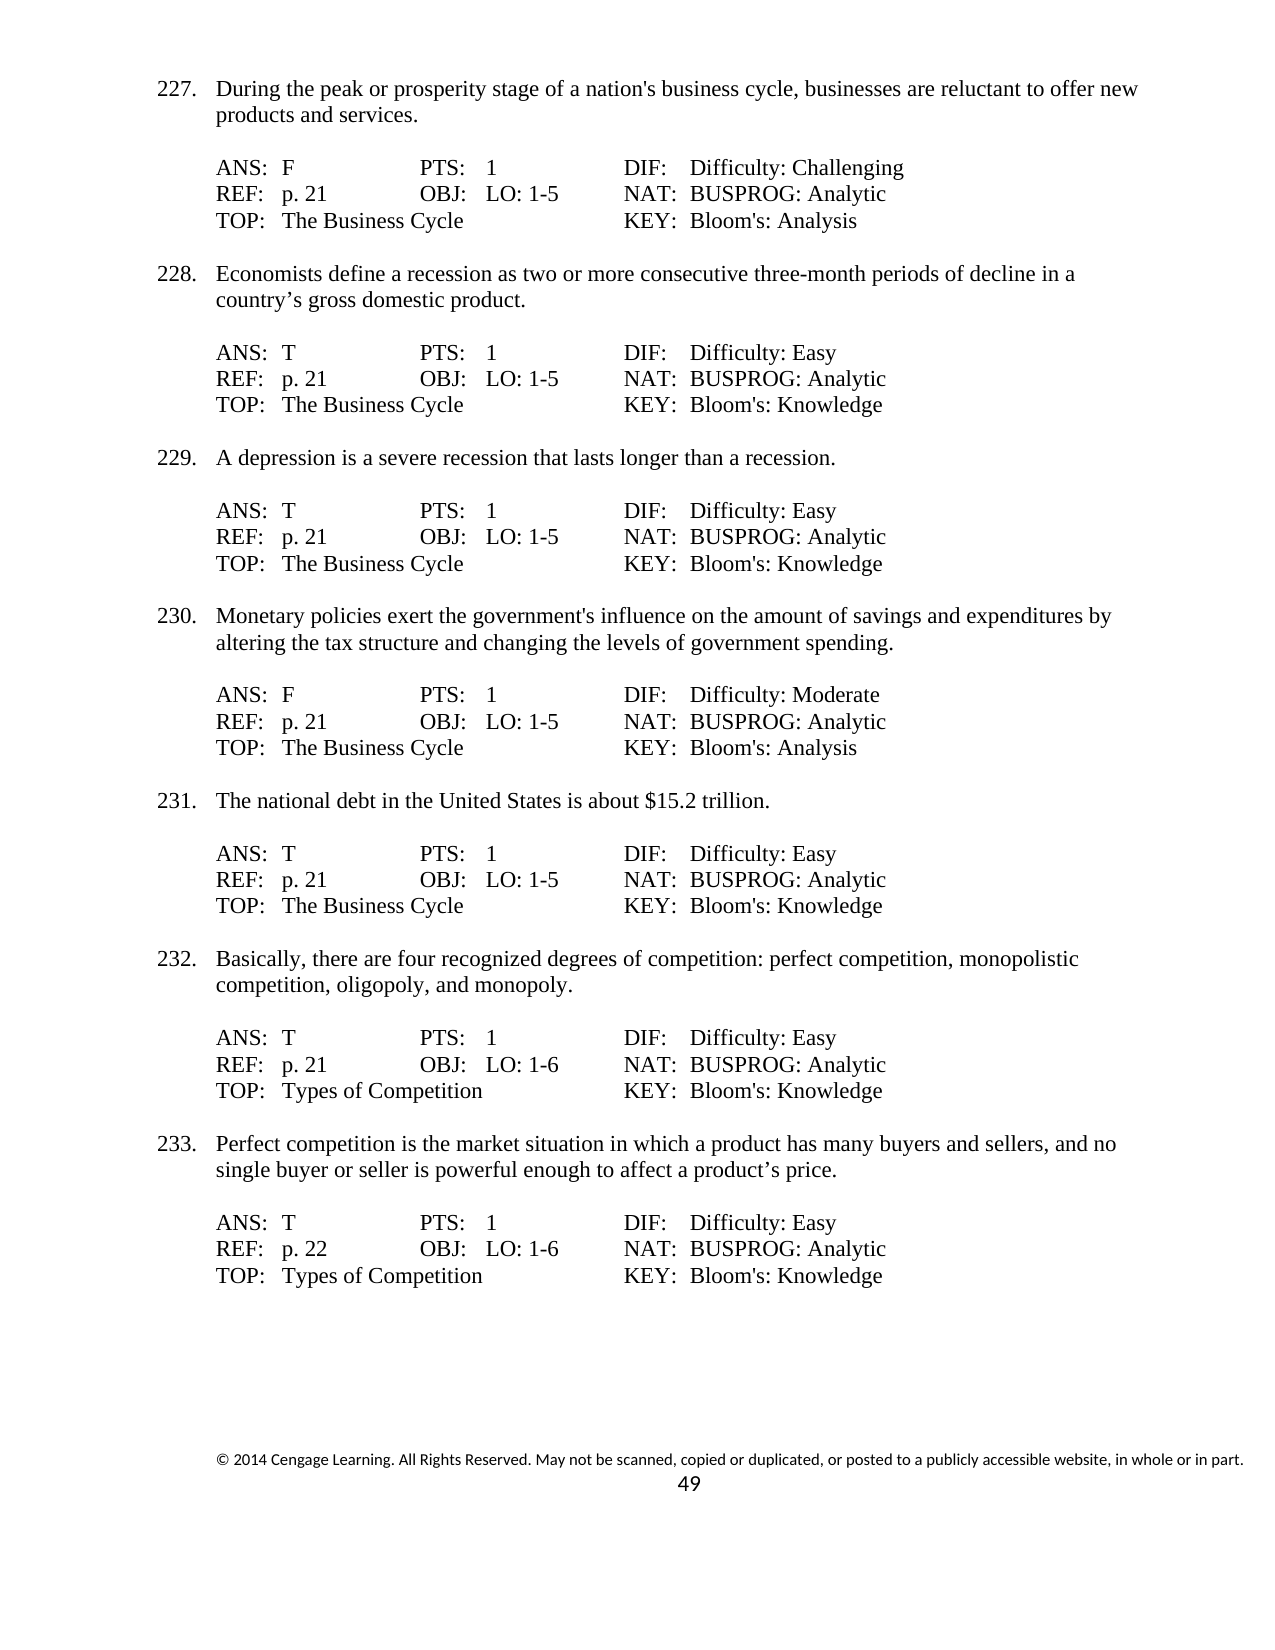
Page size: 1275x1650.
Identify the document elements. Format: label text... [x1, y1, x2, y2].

text TOP: The Business Cycle KEY: Bloom's: Knowledge [216, 892, 1162, 919]
text REF: p. 21 OBJ: LO: 1-5 NAT: BUSPROG: Analytic [216, 365, 1162, 391]
text TOP: The Business Cycle KEY: Bloom's: Analysis [216, 734, 1162, 761]
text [216, 1235, 1162, 1262]
text TOP: The Business Cycle KEY: Bloom's: Knowledge [216, 550, 1162, 576]
text TOP: Types of Competition KEY: Bloom's: Knowledge [216, 1077, 1162, 1103]
text 228. Economists define a recession as two or more consecutive three-month periods of decline in a country’s gross domestic product. [150, 259, 1162, 312]
text 230. Monetary policies exert the government's influence on the amount of savings and expenditures by altering the tax structure and changing the levels of government spending. [150, 602, 1162, 655]
text ANS: T PTS: 1 DIF: Difficulty: Easy [216, 339, 1162, 365]
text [216, 207, 1162, 233]
text REF: p. 21 OBJ: LO: 1-5 NAT: BUSPROG: Analytic [216, 866, 1162, 892]
text 232. Basically, there are four recognized degrees of competition: perfect competition, monopolistic competition, oligopoly, and monopoly. [150, 945, 1162, 998]
text ANS: F PTS: 1 DIF: Difficulty: Moderate [216, 682, 1162, 708]
text REF: p. 21 OBJ: LO: 1-5 NAT: BUSPROG: Analytic [216, 708, 1162, 734]
text 233. Perfect competition is the market situation in which a product has many buyers and sellers, and no single buyer or seller is powerful enough to affect a product’s price. [150, 1130, 1162, 1182]
text ANS: T PTS: 1 DIF: Difficulty: Easy [216, 840, 1162, 866]
text REF: p. 21 OBJ: LO: 1-5 NAT: BUSPROG: Analytic [216, 523, 1162, 550]
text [216, 181, 1162, 207]
text ANS: T PTS: 1 DIF: Difficulty: Easy [216, 1024, 1162, 1051]
text 231. The national debt in the United States is about $15.2 trillion. [150, 787, 1162, 813]
text REF: p. 21 OBJ: LO: 1-6 NAT: BUSPROG: Analytic [216, 1051, 1162, 1077]
text 227. During the peak or prosperity stage of a nation's business cycle, businesses are reluctant to offer new products and services. [150, 75, 1162, 128]
text ANS: T PTS: 1 DIF: Difficulty: Easy [216, 1209, 1162, 1235]
text TOP: The Business Cycle KEY: Bloom's: Knowledge [216, 391, 1162, 418]
text ANS: T PTS: 1 DIF: Difficulty: Easy [216, 497, 1162, 523]
text 229. A depression is a severe recession that lasts longer than a recession. [150, 444, 1162, 471]
text ANS: F PTS: 1 DIF: Difficulty: Challenging [216, 154, 1162, 181]
text TOP: Types of Competition KEY: Bloom's: Knowledge [216, 1262, 1162, 1288]
